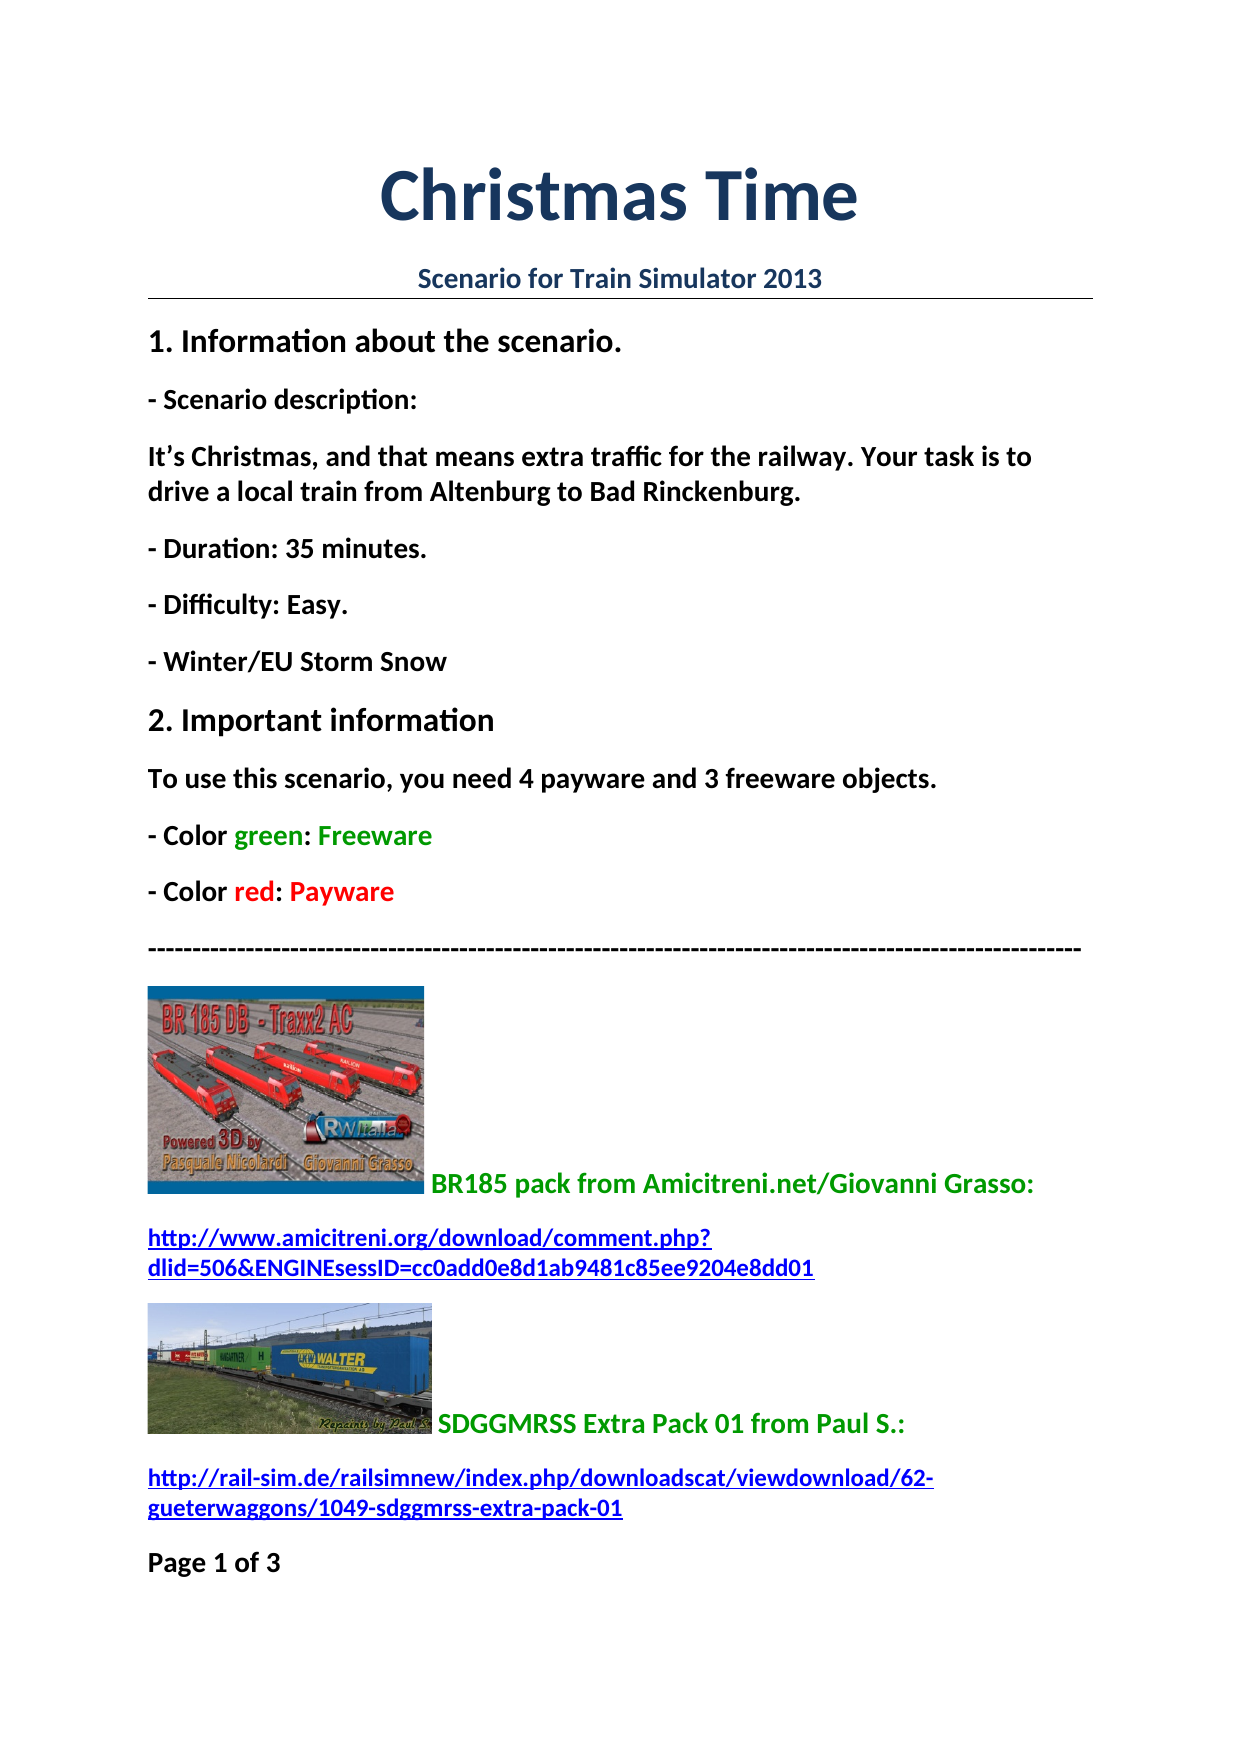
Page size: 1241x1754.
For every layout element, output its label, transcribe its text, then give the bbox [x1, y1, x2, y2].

text To use this scenario, you need 4 payware and 3 freeware objects. [148, 761, 1093, 796]
picture [147, 986, 425, 1194]
text - Duration: 35 minutes. [148, 530, 1093, 565]
text - Scenario description: [148, 381, 1093, 417]
text http://www.amicitreni.org/download/comment.php?dlid=506&ENGINEsessID=cc0add0e8d1ab9481c85ee9204e8dd01 [148, 1222, 1093, 1283]
text - Color green: Freeware [148, 817, 1093, 853]
text Scenario for Train Simulator 2013 [148, 260, 1093, 298]
text Christmas Time [148, 148, 1093, 239]
text It’s Christmas, and that means extra traffic for the railway. Your task is to drive a local train from Altenburg to Bad Rinckenburg. [148, 438, 1093, 509]
text - Difficulty: Easy. [148, 586, 1093, 622]
text Page 1 of 3 [148, 1544, 1093, 1579]
text - Winter/EU Storm Snow [148, 643, 1093, 678]
text --------------------------------------------------------------------------------------------------------- [148, 930, 1093, 966]
text http://rail-sim.de/railsimnew/index.php/downloadscat/viewdownload/62-gueterwaggons/1049-sdggmrss-extra-pack-01 [148, 1462, 1093, 1523]
picture [147, 1303, 432, 1434]
text 2. Important information [148, 699, 1093, 740]
text - Color red: Payware [148, 873, 1093, 909]
text 1. Information about the scenario. [148, 319, 1093, 360]
